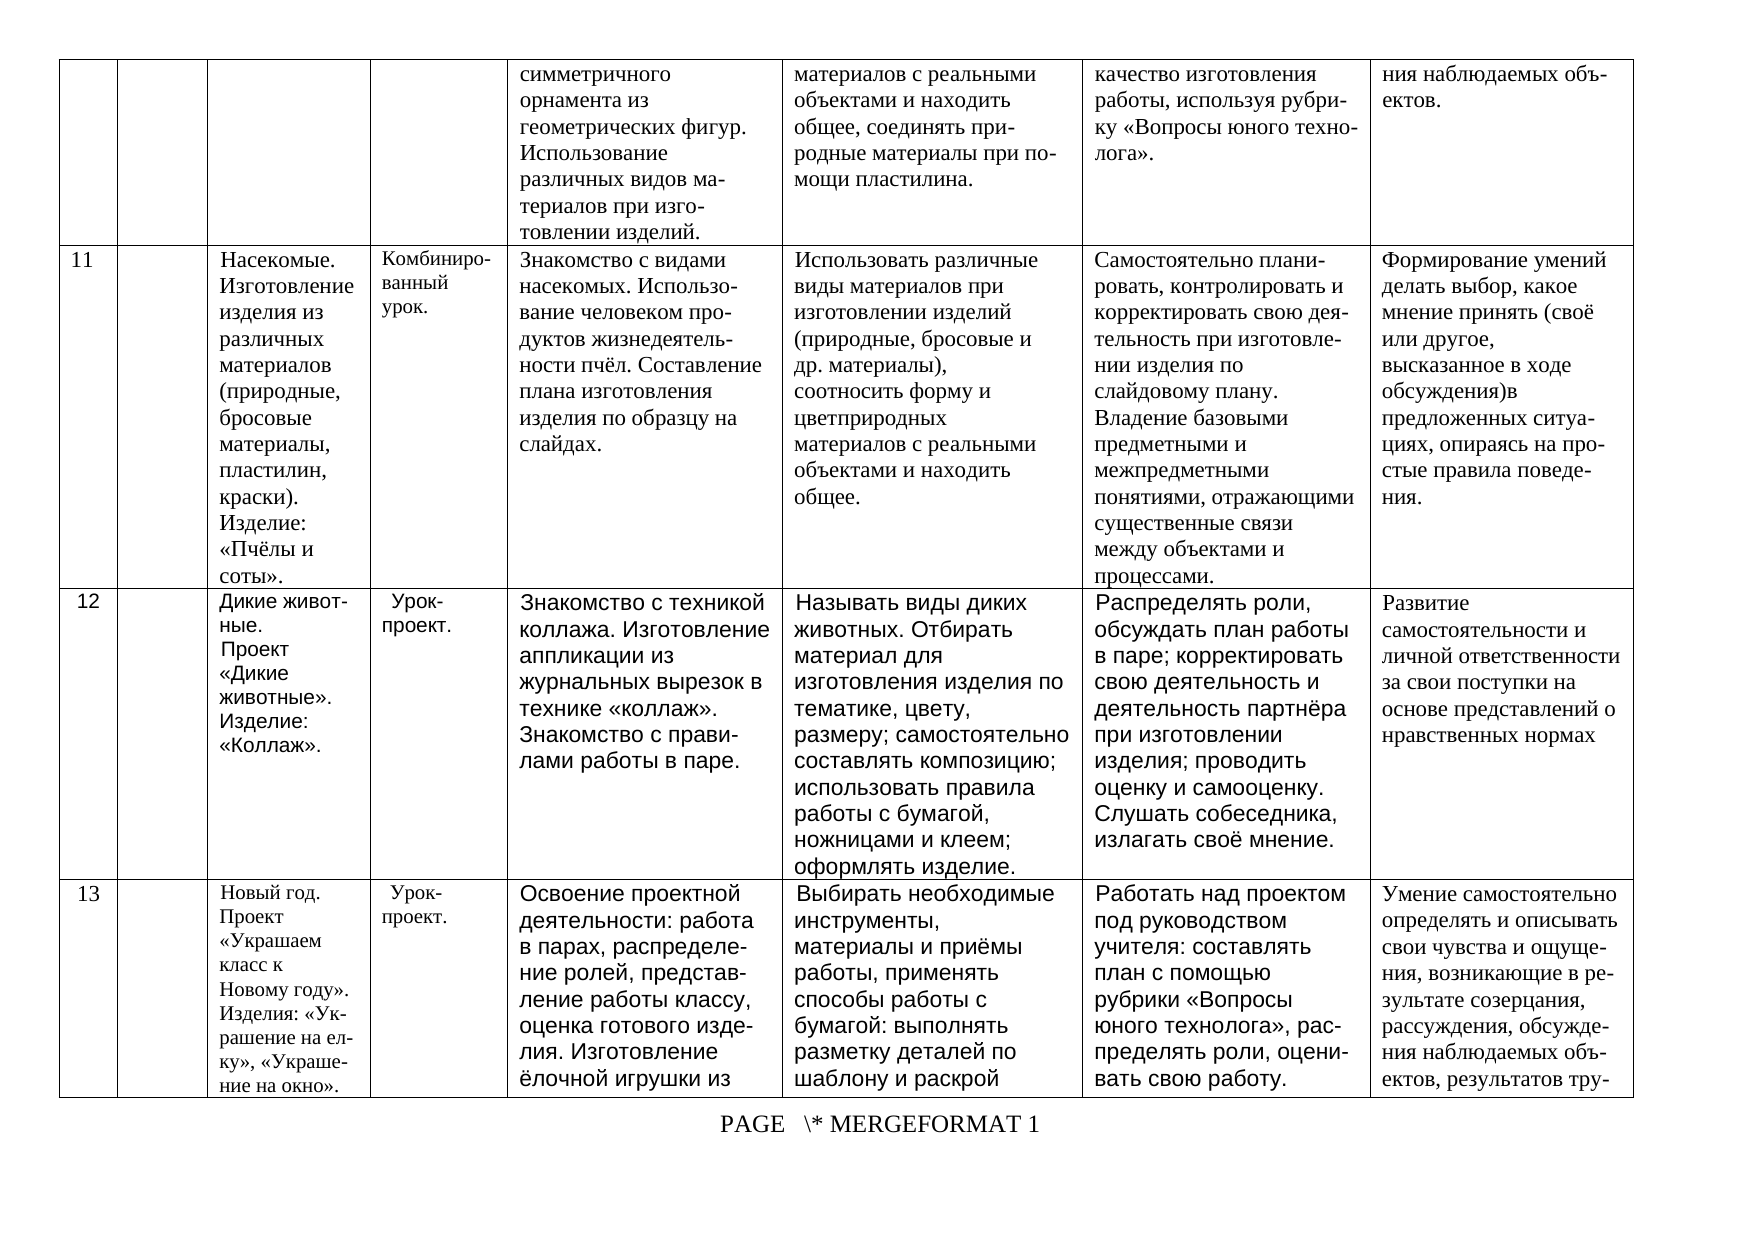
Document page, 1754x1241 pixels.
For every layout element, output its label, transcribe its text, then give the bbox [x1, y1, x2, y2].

table_cell 13 [60, 880, 117, 1097]
table_cell 12 [60, 589, 117, 879]
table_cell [371, 60, 507, 244]
table_cell Использовать различные виды материалов при изготовлении изделий (природные, бросовые и др. материалы), соотносить форму и цветприродных материалов с реальными объектами и находить общее. [783, 246, 1082, 588]
table_cell 10 [60, 60, 117, 244]
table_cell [1371, 880, 1633, 1097]
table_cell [1083, 60, 1370, 244]
table_cell Распределять роли, обсуждать план работы в паре; корректировать свою деятельность и деятельность партнёра при изготовлении изделия; проводить оценку и самооценку. Слушать собеседника, излагать своё мнение. [1083, 589, 1370, 879]
table_cell Знакомство с техникой коллажа. Изготовление аппликации из журнальных вырезок в технике «коллаж». Знакомство с правилами работы в паре. [508, 589, 782, 879]
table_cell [783, 60, 1082, 244]
table_cell Знакомство с видами насекомых. Использование человеком продуктов жизнедеятельности пчёл. Составление плана изготовления изделия по образцу на слайдах. [508, 246, 782, 588]
table_cell Урок-проект. [371, 880, 507, 1097]
table_cell [118, 246, 207, 588]
table_cell Дикие животные. Проект «Дикие животные». Изделие: «Коллаж». [208, 589, 370, 879]
table_cell Называть виды диких животных. Отбирать материал для изготовления изделия по тематике, цвету, размеру; самостоятельно составлять композицию; использовать правила работы с бумагой, ножницами и клеем; оформлять изделие. [783, 589, 1082, 879]
table_cell Урок-проект. [371, 589, 507, 879]
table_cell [1371, 60, 1633, 244]
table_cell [1083, 880, 1370, 1097]
table_cell [118, 880, 207, 1097]
table_cell Комбинированный урок. [371, 246, 507, 588]
table_cell Развитие самостоятельности и личной ответственности за свои поступки на основе представлений о нравственных нормах [1371, 589, 1633, 879]
table_cell [118, 589, 207, 879]
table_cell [783, 880, 1082, 1097]
table_cell Насекомые. Изготовление изделия из различных материалов (природные, бросовые материалы, пластилин, краски). Изделие: «Пчёлы и соты». [208, 246, 370, 588]
table_cell Самостоятельно планировать, контролировать и корректировать свою деятельность при изготовлении изделия по слайдовому плану. Владение базовыми предметными и межпредметными понятиями, отражающими существенные связи между объектами и процессами. [1083, 246, 1370, 588]
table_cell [508, 60, 782, 244]
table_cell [208, 880, 370, 1097]
table_cell 11 [60, 246, 117, 588]
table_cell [508, 880, 782, 1097]
table_cell [118, 60, 207, 244]
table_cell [208, 60, 370, 244]
table_cell Формирование умений делать выбор, какое мнение принять (своё или другое, высказанное в ходе обсуждения)в предложенных ситуациях, опираясь на простые правила поведения. [1371, 246, 1633, 588]
